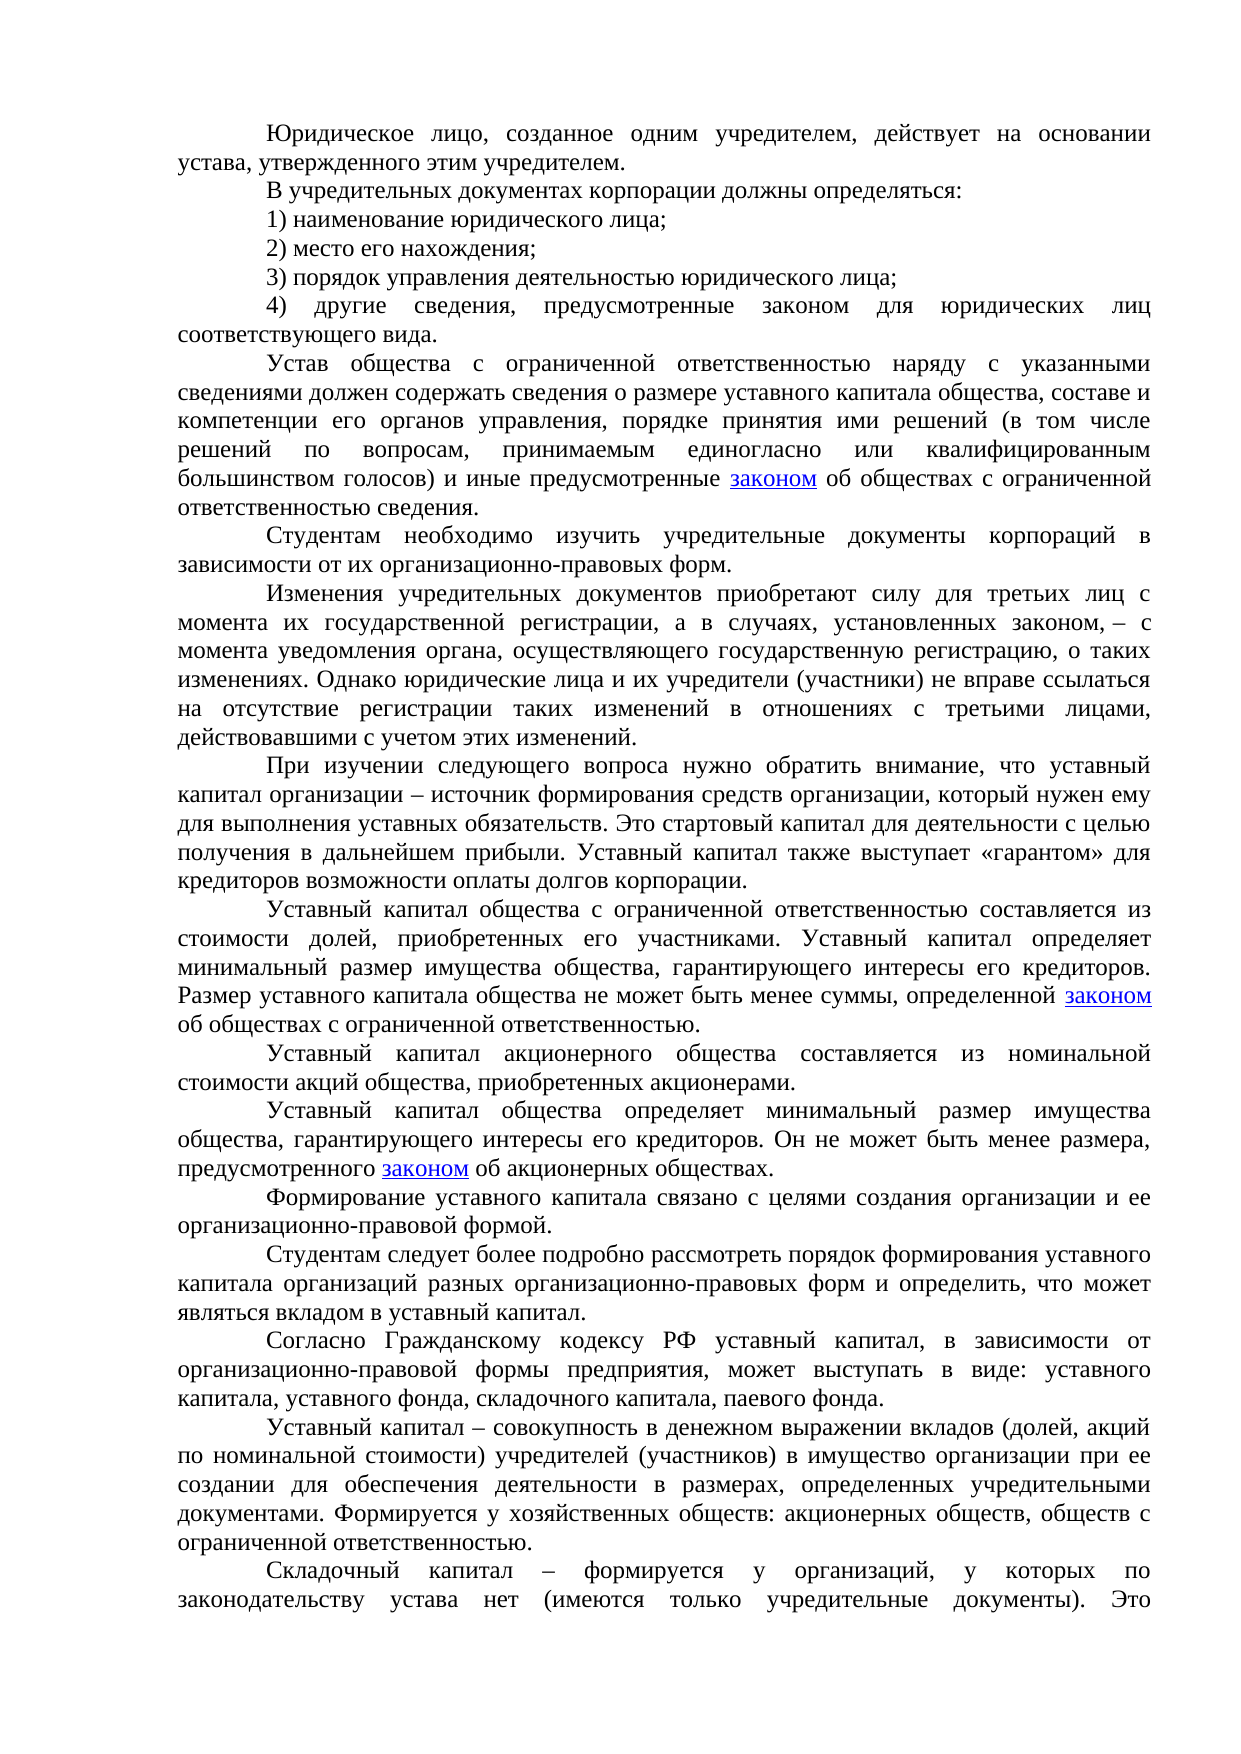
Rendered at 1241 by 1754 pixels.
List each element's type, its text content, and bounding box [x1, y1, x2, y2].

text Уставный капитал общества с ограниченной ответственностью составляется из стоимости долей, приобретенных его участниками. Уставный капитал определяет минимальный размер имущества общества, гарантирующего интересы его кредиторов. Размер уставного капитала общества не может быть менее суммы, определенной законом об обществах с ограниченной ответственностью. [177, 894, 1152, 1038]
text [177, 1556, 1152, 1613]
text В учредительных документах корпорации должны определяться: [177, 176, 1152, 204]
text 4) другие сведения, предусмотренные законом для юридических лиц соответствующего вида. [177, 291, 1152, 348]
text Уставный капитал – совокупность в денежном выражении вкладов (долей, акций по номинальной стоимости) учредителей (участников) в имущество организации при ее создании для обеспечения деятельности в размерах, определенных учредительными документами. Формируется у хозяйственных обществ: акционерных обществ, обществ с ограниченной ответственностью. [177, 1412, 1152, 1556]
text При изучении следующего вопроса нужно обратить внимание, что уставный капитал организации – источник формирования средств организации, который нужен ему для выполнения уставных обязательств. Это стартовый капитал для деятельности с целью получения в дальнейшем прибыли. Уставный капитал также выступает «гарантом» для кредиторов возможности оплаты долгов корпорации. [177, 751, 1152, 894]
text Формирование уставного капитала связано с целями создания организации и ее организационно-правовой формой. [177, 1182, 1152, 1239]
text Студентам необходимо изучить учредительные документы корпораций в зависимости от их организационно-правовых форм. [177, 521, 1152, 578]
text Изменения учредительных документов приобретают силу для третьих лиц с момента их государственной регистрации, а в случаях, установленных законом, – с момента уведомления органа, осуществляющего государственную регистрацию, о таких изменениях. Однако юридические лица и их учредители (участники) не вправе ссылаться на отсутствие регистрации таких изменений в отношениях с третьими лицами, действовавшими с учетом этих изменений. [177, 578, 1152, 751]
text 1) наименование юридического лица; [266, 204, 1152, 233]
text Согласно Гражданскому кодексу РФ уставный капитал, в зависимости от организационно-правовой формы предприятия, может выступать в виде: уставного капитала, уставного фонда, складочного капитала, паевого фонда. [177, 1326, 1152, 1412]
text 2) место его нахождения; [177, 233, 1152, 262]
text Студентам следует более подробно рассмотреть порядок формирования уставного капитала организаций разных организационно-правовых форм и определить, что может являться вкладом в уставный капитал. [177, 1239, 1152, 1326]
text Уставный капитал акционерного общества составляется из номинальной стоимости акций общества, приобретенных акционерами. [177, 1038, 1152, 1096]
text Уставный капитал общества определяет минимальный размер имущества общества, гарантирующего интересы его кредиторов. Он не может быть менее размера, предусмотренного законом об акционерных обществах. [177, 1096, 1152, 1182]
text Устав общества с ограниченной ответственностью наряду с указанными сведениями должен содержать сведения о размере уставного капитала общества, составе и компетенции его органов управления, порядке принятия ими решений (в том числе решений по вопросам, принимаемым единогласно или квалифицированным большинством голосов) и иные предусмотренные законом об обществах с ограниченной ответственностью сведения. [177, 348, 1152, 521]
text Юридическое лицо, созданное одним учредителем, действует на основании устава, утвержденного этим учредителем. [177, 118, 1152, 176]
text 3) порядок управления деятельностью юридического лица; [177, 262, 1152, 291]
